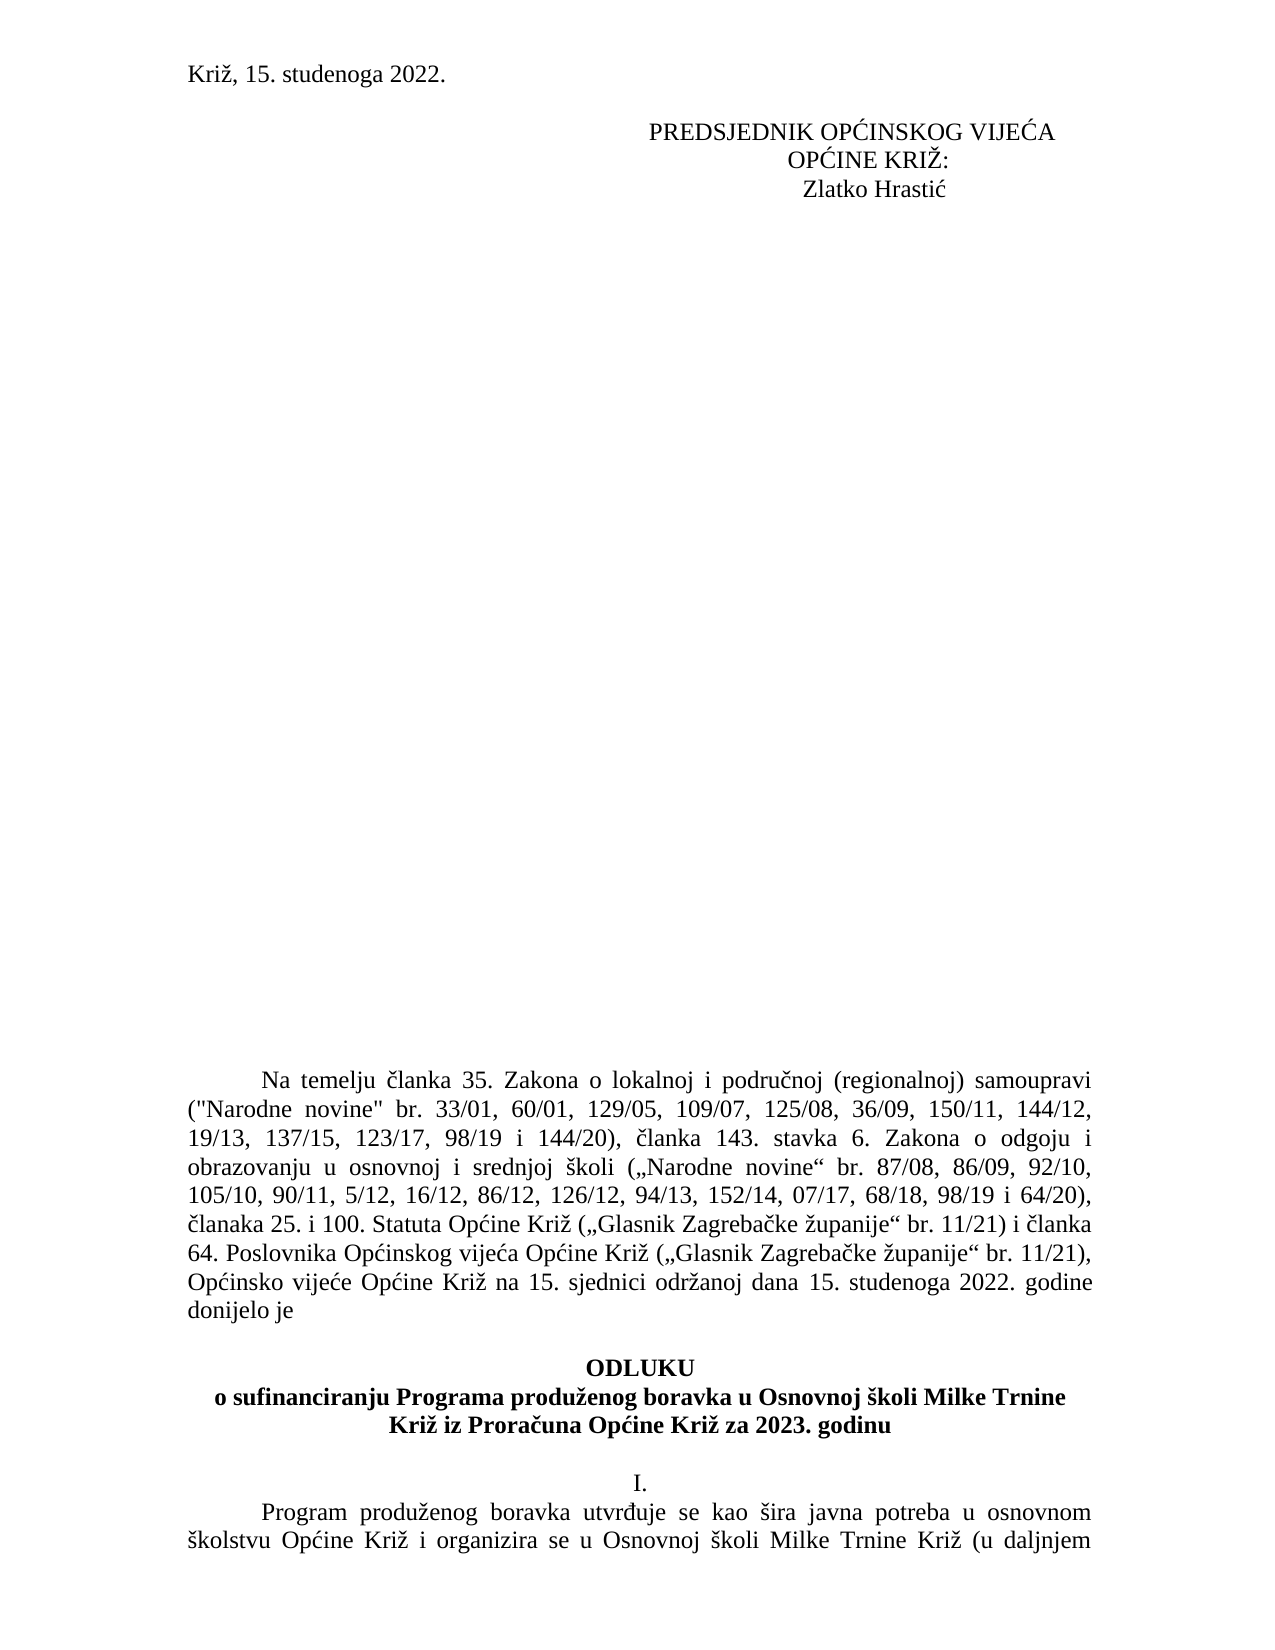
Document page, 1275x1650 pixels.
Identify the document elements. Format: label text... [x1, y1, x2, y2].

text PREDSJEDNIK OPĆINSKOG VIJEĆA [630, 117, 1093, 145]
list Na temelju članka 35. Zakona o lokalnoj i područnoj (regionalnoj) samoupravi ("Narodne novine" br. 33/01, 60/01, 129/05, 109/07, 125/08, 36/09, 150/11, 144/12, 19/13, 137/15, 123/17, 98/19 i 144/20), članka 143. stavka 6. Zakona o odgoju i obrazovanju u osnovnoj i srednjoj školi („Narodne novine“ br. 87/08, 86/09, 92/10, 105/10, 90/11, 5/12, 16/12, 86/12, 126/12, 94/13, 152/14, 07/17, 68/18, 98/19 i 64/20), članaka 25. i 100. Statuta Općine Križ („Glasnik Zagrebačke županije“ br. 11/21) i članka 64. Poslovnika Općinskog vijeća Općine Križ („Glasnik Zagrebačke županije“ br. 11/21), Općinsko vijeće Općine Križ na 15. sjednici održanoj dana 15. studenoga 2022. godine donijelo je [187, 1065, 1093, 1324]
text Zlatko Hrastić [187, 174, 1093, 203]
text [187, 1497, 1093, 1554]
text ODLUKU o sufinanciranju Programa produženog boravka u Osnovnoj školi Milke Trnine Križ iz Proračuna Općine Križ za 2023. godinu [187, 1353, 1093, 1439]
text I. [187, 1468, 1093, 1497]
text OPĆINE KRIŽ: [187, 145, 1093, 174]
text Križ, 15. studenoga 2022. [187, 59, 1093, 88]
